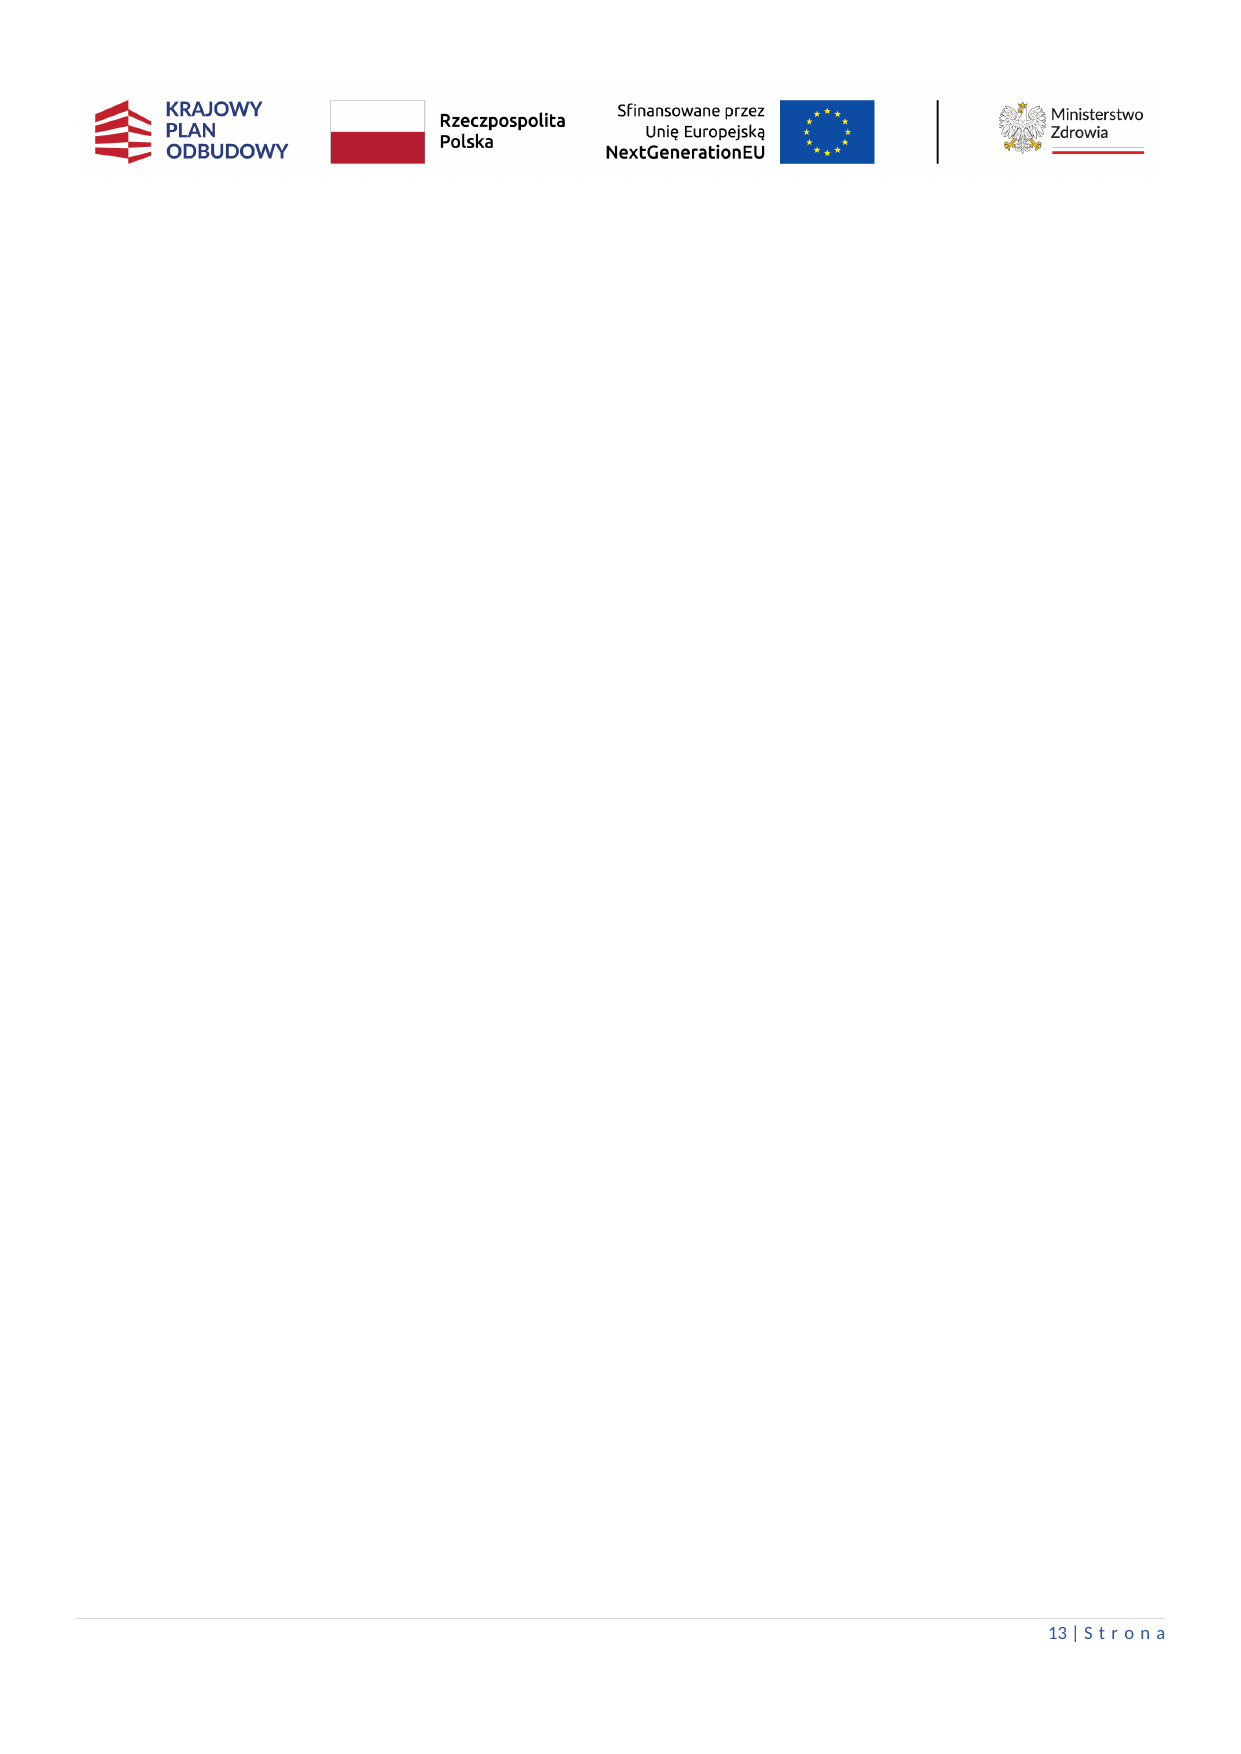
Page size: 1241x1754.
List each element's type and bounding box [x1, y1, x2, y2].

picture [75, 73, 1166, 183]
